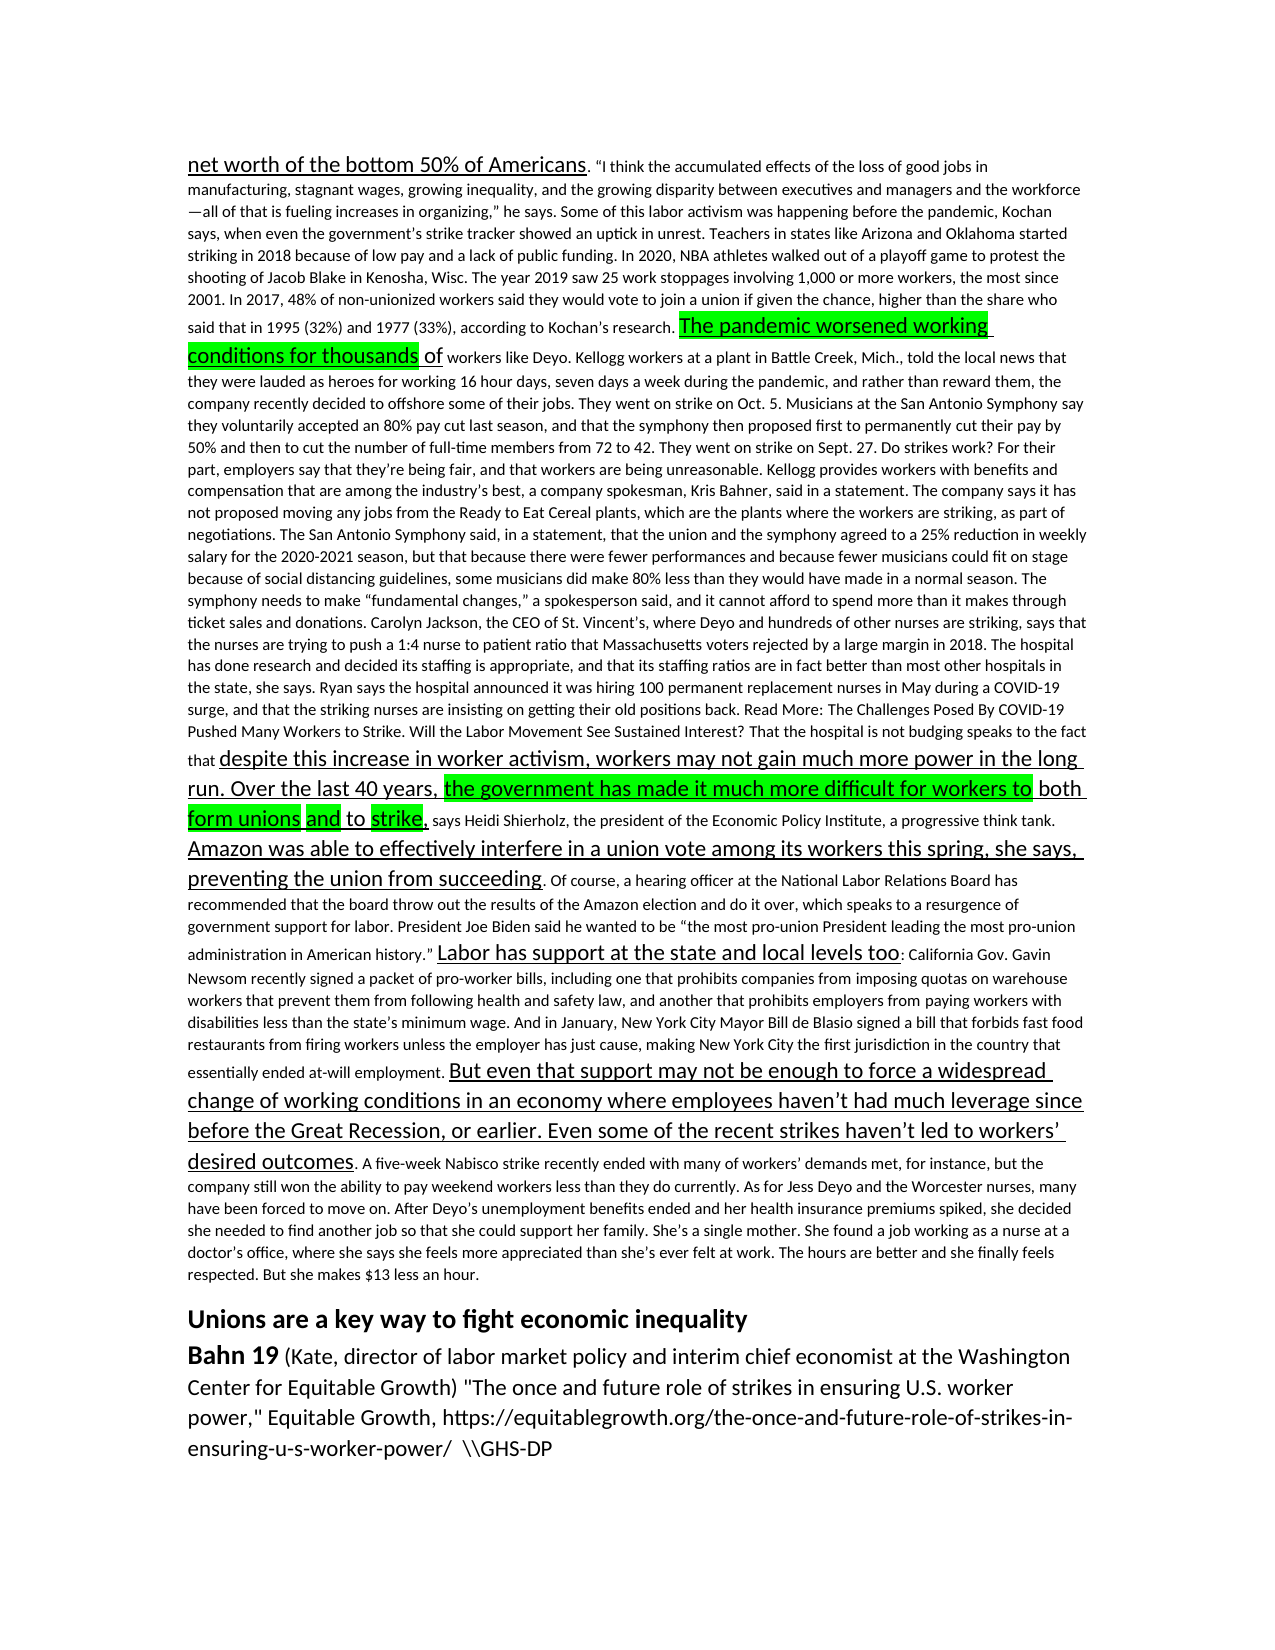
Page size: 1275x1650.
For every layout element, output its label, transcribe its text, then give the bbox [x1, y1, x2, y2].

subtitle Unions are a key way to fight economic inequality [187, 1302, 1087, 1336]
text Bahn 19 (Kate, director of labor market policy and interim chief economist at the Washington Center for Equitable Growth) "The once and future role of strikes in ensuring U.S. worker power," Equitable Growth, https://equitablegrowth.org/the-once-and-future-role-of-strikes-in-ensuring-u-s-worker-power/ \\GHS-DP [187, 1338, 1087, 1462]
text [187, 150, 1087, 798]
